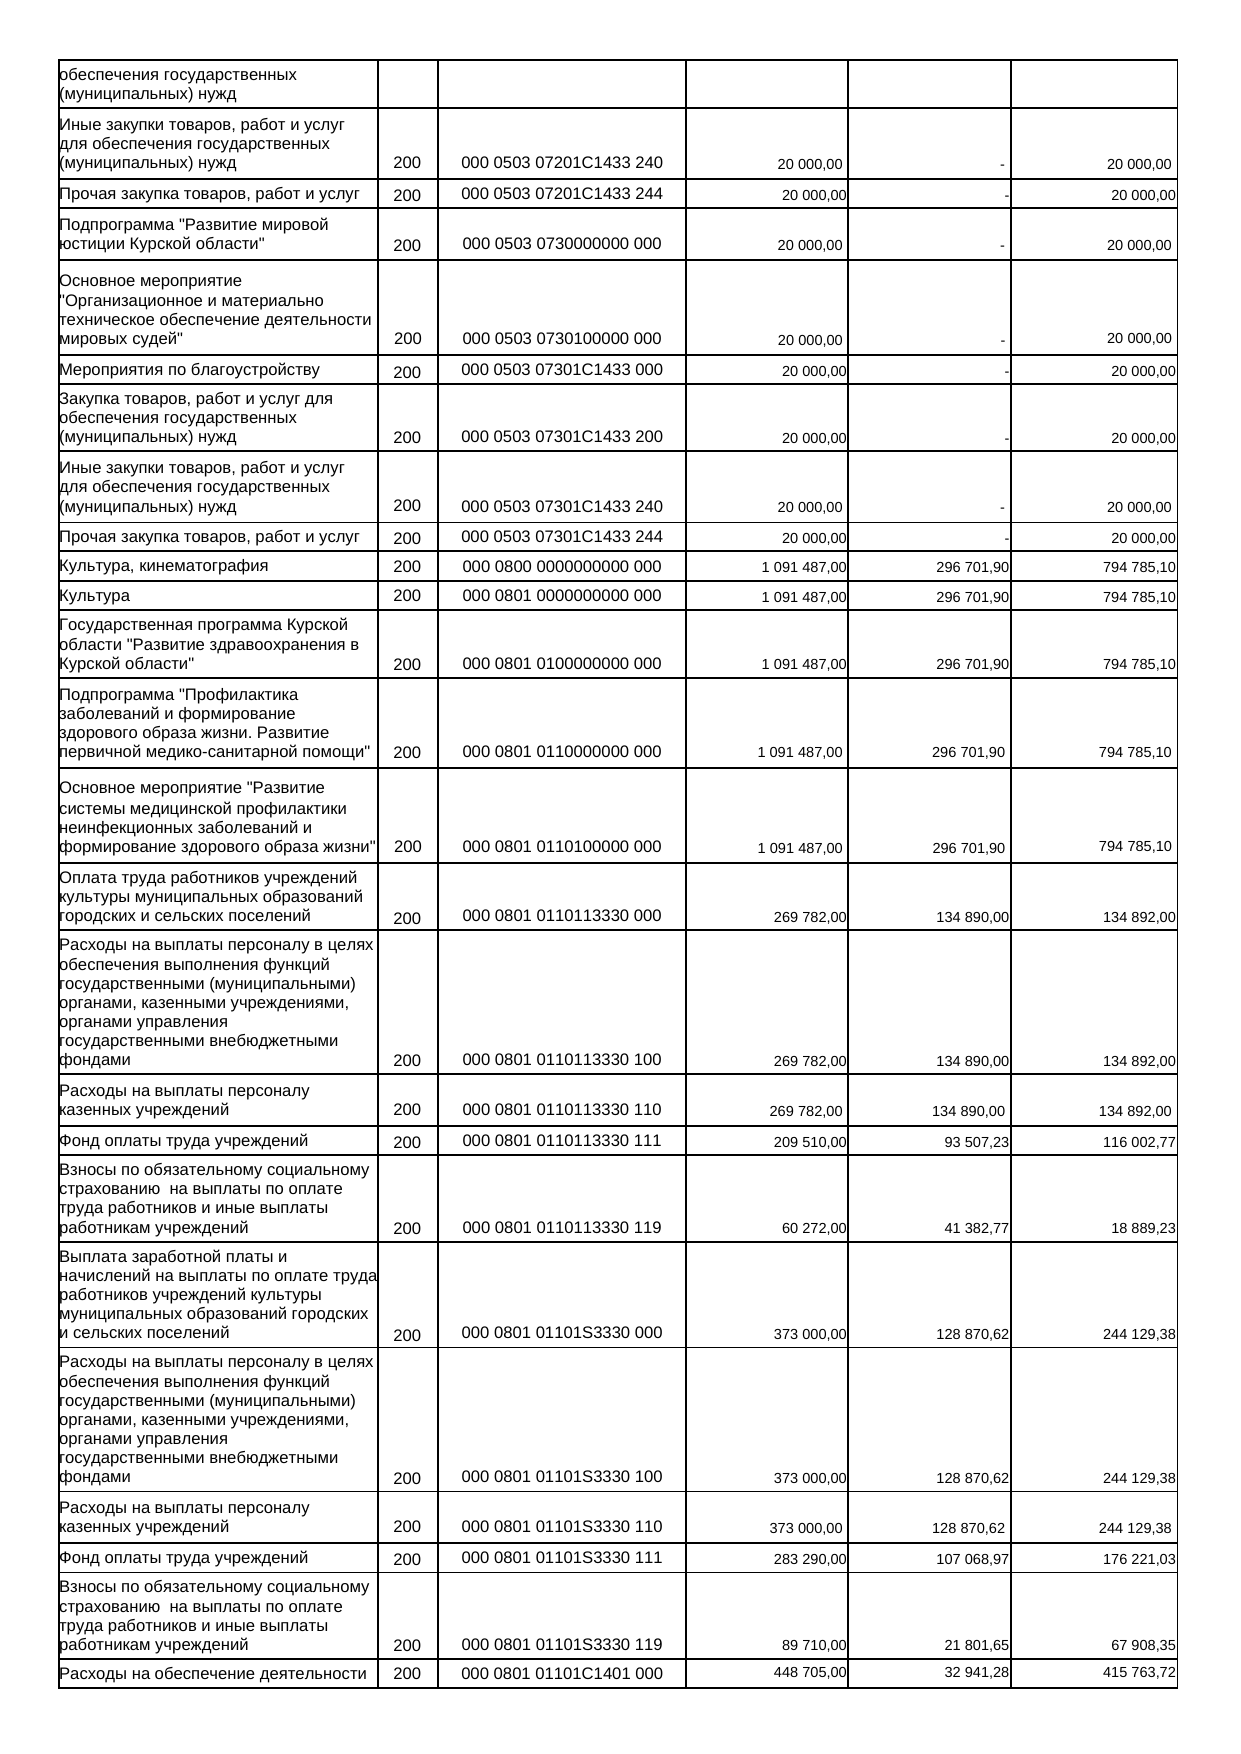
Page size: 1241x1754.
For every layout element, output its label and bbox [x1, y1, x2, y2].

table_header [849, 864, 1010, 929]
table_header [687, 1660, 847, 1687]
table_header [849, 109, 1010, 178]
table_header [849, 1660, 1010, 1687]
table_header [1012, 385, 1177, 450]
table_header [687, 180, 847, 207]
table_header [60, 109, 377, 178]
table_header [1012, 1075, 1177, 1125]
table_header [379, 864, 437, 929]
table_header [60, 611, 377, 677]
table_header [379, 1075, 437, 1125]
table_header [687, 1127, 847, 1154]
table_header [439, 1660, 685, 1687]
table_header [439, 1544, 685, 1572]
table_header [60, 180, 377, 207]
table_header [60, 452, 377, 522]
table_header [687, 1075, 847, 1125]
table_header [439, 1492, 685, 1542]
table_header [379, 769, 437, 862]
table_header [60, 1544, 377, 1572]
table_header [379, 931, 437, 1073]
table_header [1012, 1127, 1177, 1154]
table_header [60, 356, 377, 383]
table_header [1012, 261, 1177, 354]
table_header [849, 1573, 1010, 1658]
table_header [849, 1156, 1010, 1241]
table_header [60, 209, 377, 259]
table_header [849, 931, 1010, 1073]
table_header [849, 452, 1010, 522]
table_header [60, 1573, 377, 1658]
table_header [687, 1156, 847, 1241]
table_header [1012, 1492, 1177, 1542]
table_header [379, 679, 437, 767]
table_header [687, 261, 847, 354]
table_header [687, 1544, 847, 1572]
table_header [439, 679, 685, 767]
table_header [60, 1156, 377, 1241]
table_header [439, 180, 685, 207]
table_header [1012, 1348, 1177, 1491]
table_header [849, 1544, 1010, 1572]
table_header [849, 261, 1010, 354]
table_header [60, 523, 377, 550]
table_header [439, 864, 685, 929]
table_header [61, 873, 70, 882]
table_header [439, 523, 685, 550]
table_header [687, 552, 847, 580]
table_header [1012, 931, 1177, 1073]
table_header [379, 261, 437, 354]
table_header [687, 864, 847, 929]
table_header [439, 1348, 685, 1491]
table_header [687, 931, 847, 1073]
table_header [60, 1127, 377, 1154]
table_header [439, 931, 685, 1073]
table_header [379, 582, 437, 609]
table_header [849, 679, 1010, 767]
table_header [687, 1492, 847, 1542]
table_header [687, 356, 847, 383]
table_header [687, 679, 847, 767]
table_header [60, 385, 377, 450]
table_header [379, 1156, 437, 1241]
table_header [379, 109, 437, 178]
table_header [439, 582, 685, 609]
table_header [379, 1348, 437, 1491]
table_header [687, 1348, 847, 1491]
table_header [687, 385, 847, 450]
table_header [1012, 356, 1177, 383]
table_header [379, 452, 437, 522]
table_header [60, 1492, 377, 1542]
table_header [379, 209, 437, 259]
table_header [1012, 769, 1177, 862]
table_header [60, 61, 377, 107]
table_header [379, 523, 437, 550]
table_header [439, 261, 685, 354]
table_header [60, 1243, 377, 1347]
table_header [60, 864, 377, 929]
table_header [1012, 1573, 1177, 1658]
table_header [439, 109, 685, 178]
table_header [379, 552, 437, 580]
table_header [379, 356, 437, 383]
table_header [60, 1075, 377, 1125]
table_header [379, 1573, 437, 1658]
table_header [439, 385, 685, 450]
table_header [1012, 552, 1177, 580]
table_header [439, 552, 685, 580]
table_header [687, 1573, 847, 1658]
table_header [849, 61, 1010, 107]
table_header [439, 1127, 685, 1154]
table_header [60, 261, 377, 354]
table_header [1012, 61, 1177, 107]
table_header [1012, 679, 1177, 767]
table_header [439, 1156, 685, 1241]
table_header [1012, 1243, 1177, 1347]
table_header [1012, 1156, 1177, 1241]
table_header [849, 209, 1010, 259]
table_header [1012, 864, 1177, 929]
table_header [687, 523, 847, 550]
table_header [439, 611, 685, 677]
table_header [439, 1243, 685, 1347]
table_header [687, 582, 847, 609]
table_header [849, 1492, 1010, 1542]
table_header [439, 1075, 685, 1125]
table_header [687, 209, 847, 259]
table_header [379, 1544, 437, 1572]
table_header [1012, 611, 1177, 677]
table_header [379, 1127, 437, 1154]
table_header [849, 523, 1010, 550]
table_header [379, 1492, 437, 1542]
table_header [60, 552, 377, 580]
table_header [1012, 1544, 1177, 1572]
table_header [1012, 180, 1177, 207]
table_header [379, 1660, 437, 1687]
table_header [849, 611, 1010, 677]
table_header [687, 611, 847, 677]
table_header [439, 1573, 685, 1658]
table_header [687, 61, 847, 107]
table_header [379, 385, 437, 450]
table_header [379, 611, 437, 677]
table_header [849, 769, 1010, 862]
table_header [849, 1348, 1010, 1491]
table_header [439, 452, 685, 522]
table_header [379, 180, 437, 207]
table_header [379, 1243, 437, 1347]
table_header [439, 356, 685, 383]
table_header [1012, 209, 1177, 259]
table_header [1012, 582, 1177, 609]
table_header [60, 769, 377, 862]
table_header [849, 1243, 1010, 1347]
table_header [439, 769, 685, 862]
table_header [849, 356, 1010, 383]
table_header [60, 1660, 377, 1687]
table_header [687, 769, 847, 862]
table_header [1012, 452, 1177, 522]
table_header [849, 552, 1010, 580]
table_header [1012, 523, 1177, 550]
table_header [60, 582, 377, 609]
table_header [439, 61, 685, 107]
table_header [687, 452, 847, 522]
table_header [60, 1348, 377, 1491]
table_header [849, 1127, 1010, 1154]
table_header [1012, 109, 1177, 178]
table_header [849, 180, 1010, 207]
table_header [849, 582, 1010, 609]
table_header [849, 1075, 1010, 1125]
table_header [60, 394, 67, 403]
table_header [379, 61, 437, 107]
table_header [60, 679, 377, 767]
table_header [687, 109, 847, 178]
table_header [439, 209, 685, 259]
table_header [849, 385, 1010, 450]
table_header [1012, 1660, 1177, 1687]
table_header [60, 931, 377, 1073]
table_header [687, 1243, 847, 1347]
